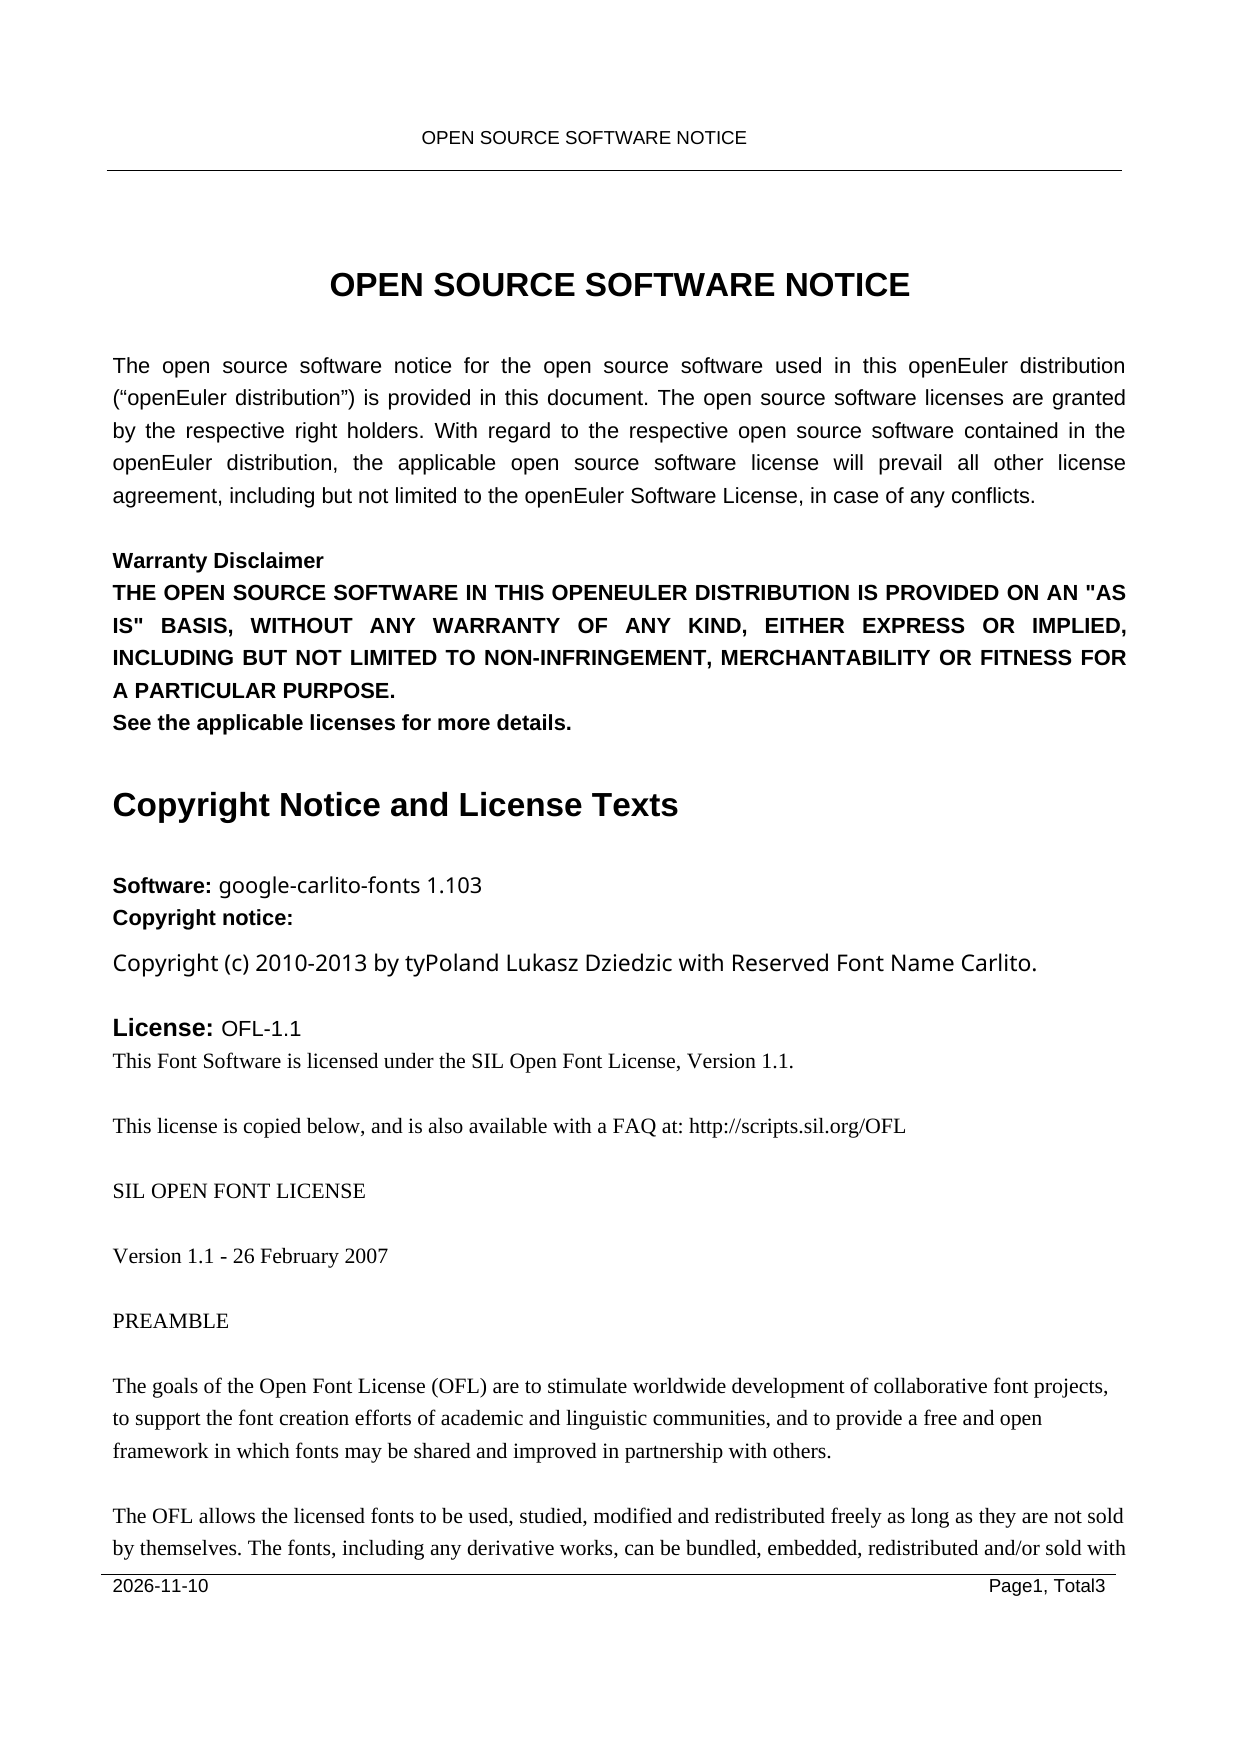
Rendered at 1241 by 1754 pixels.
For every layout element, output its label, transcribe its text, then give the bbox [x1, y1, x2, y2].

text Copyright notice: [112, 901, 1128, 934]
text OPEN SOURCE SOFTWARE NOTICE [112, 251, 1128, 316]
text THE OPEN SOURCE SOFTWARE IN THIS OPENEULER DISTRIBUTION IS PROVIDED ON AN "AS IS" BASIS, WITHOUT ANY WARRANTY OF ANY KIND, EITHER EXPRESS OR IMPLIED, INCLUDING BUT NOT LIMITED TO NON-INFRINGEMENT, MERCHANTABILITY OR FITNESS FOR A PARTICULAR PURPOSE. See the applicable licenses for more details. [112, 576, 1128, 739]
text Copyright Notice and License Texts [112, 771, 1128, 836]
text License: OFL-1.1 [112, 1012, 1128, 1044]
text Warranty Disclaimer [112, 544, 1128, 576]
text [112, 1044, 1128, 1564]
text The open source software notice for the open source software used in this openEuler distribution (“openEuler distribution”) is provided in this document. The open source software licenses are granted by the respective right holders. With regard to the respective open source software contained in the openEuler distribution, the applicable open source software license will prevail all other license agreement, including but not limited to the openEuler Software License, in case of any conflicts. [112, 349, 1128, 511]
text Copyright (c) 2010-2013 by tyPoland Lukasz Dziedzic with Reserved Font Name Carlito. [112, 947, 1128, 1012]
title Software: google-carlito-fonts 1.103 [112, 869, 1128, 901]
